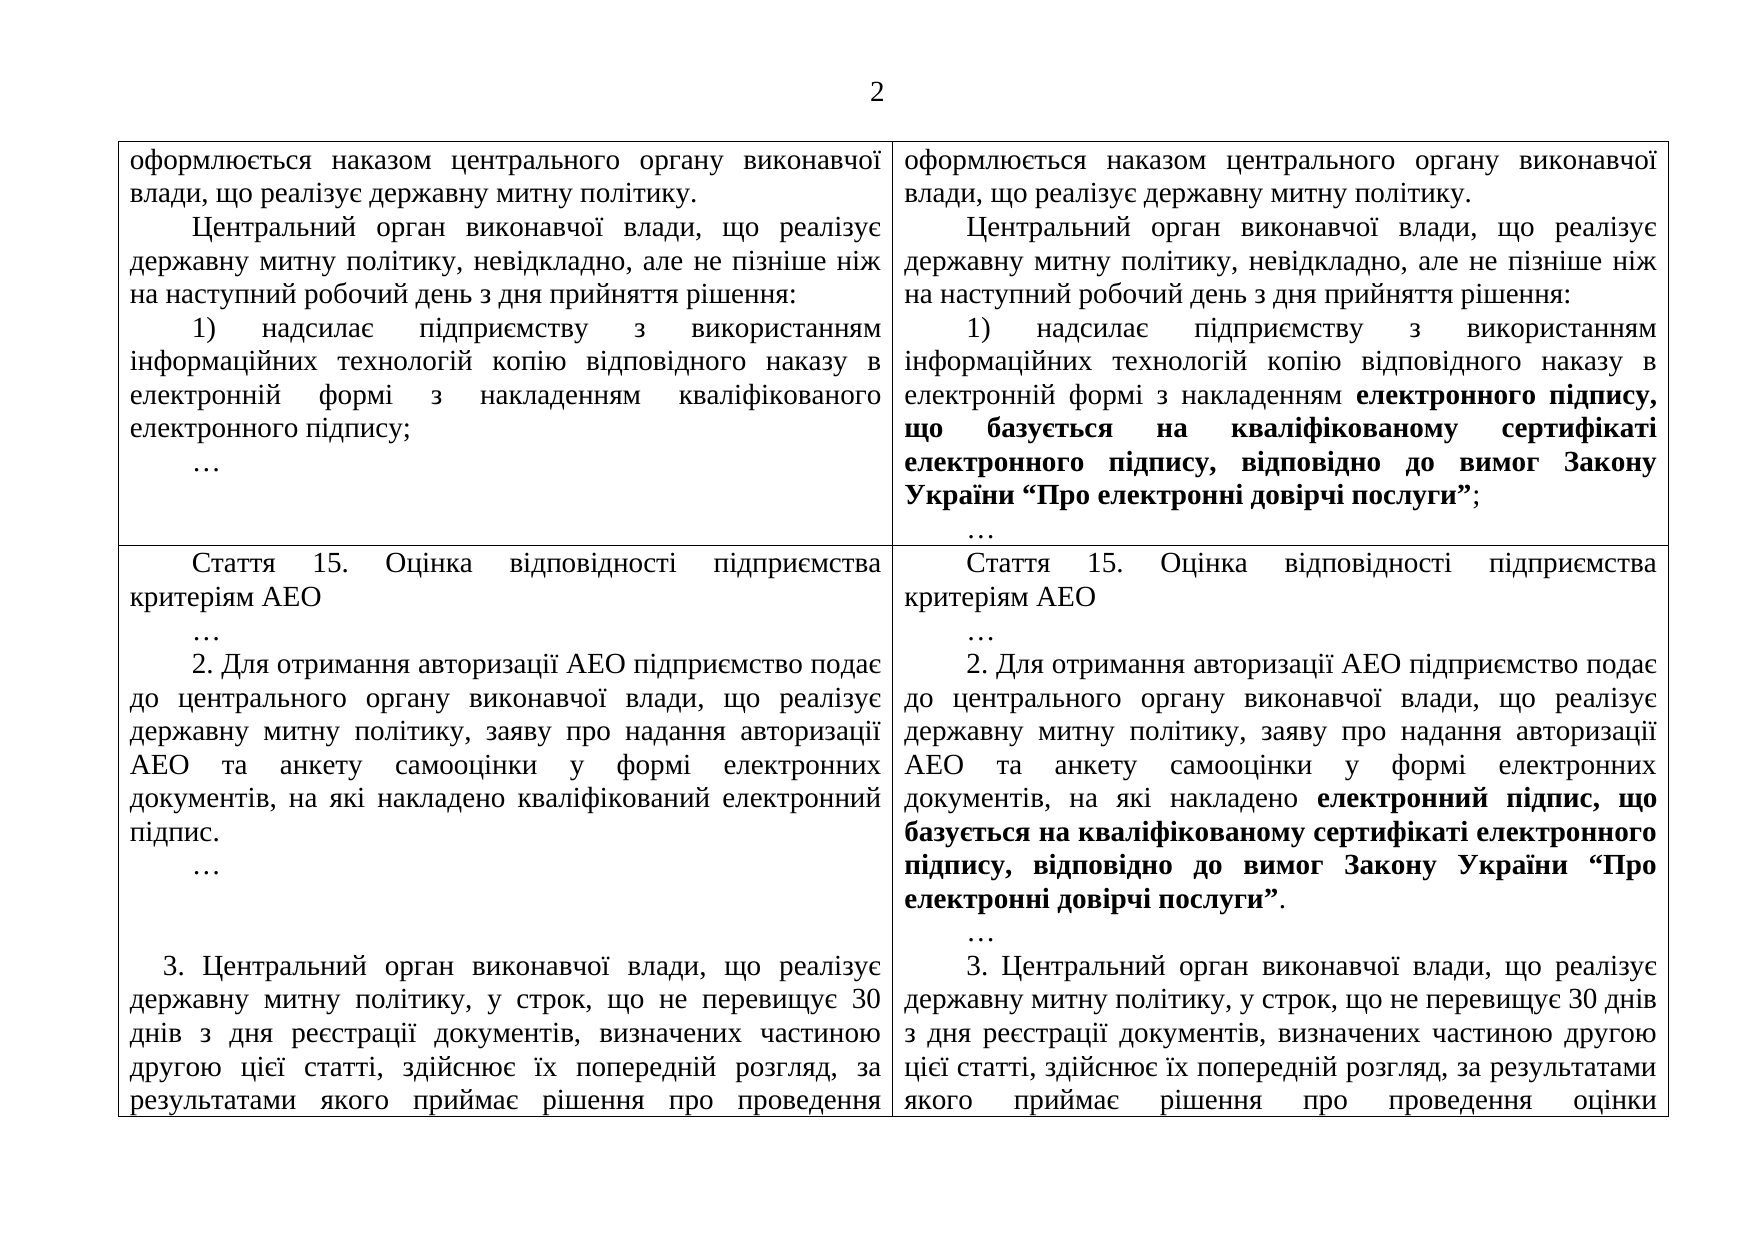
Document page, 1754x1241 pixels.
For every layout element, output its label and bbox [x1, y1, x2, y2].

table_cell [119, 142, 892, 544]
table_cell [119, 546, 892, 1116]
table_cell [893, 142, 1668, 544]
table_cell [893, 546, 1668, 1116]
